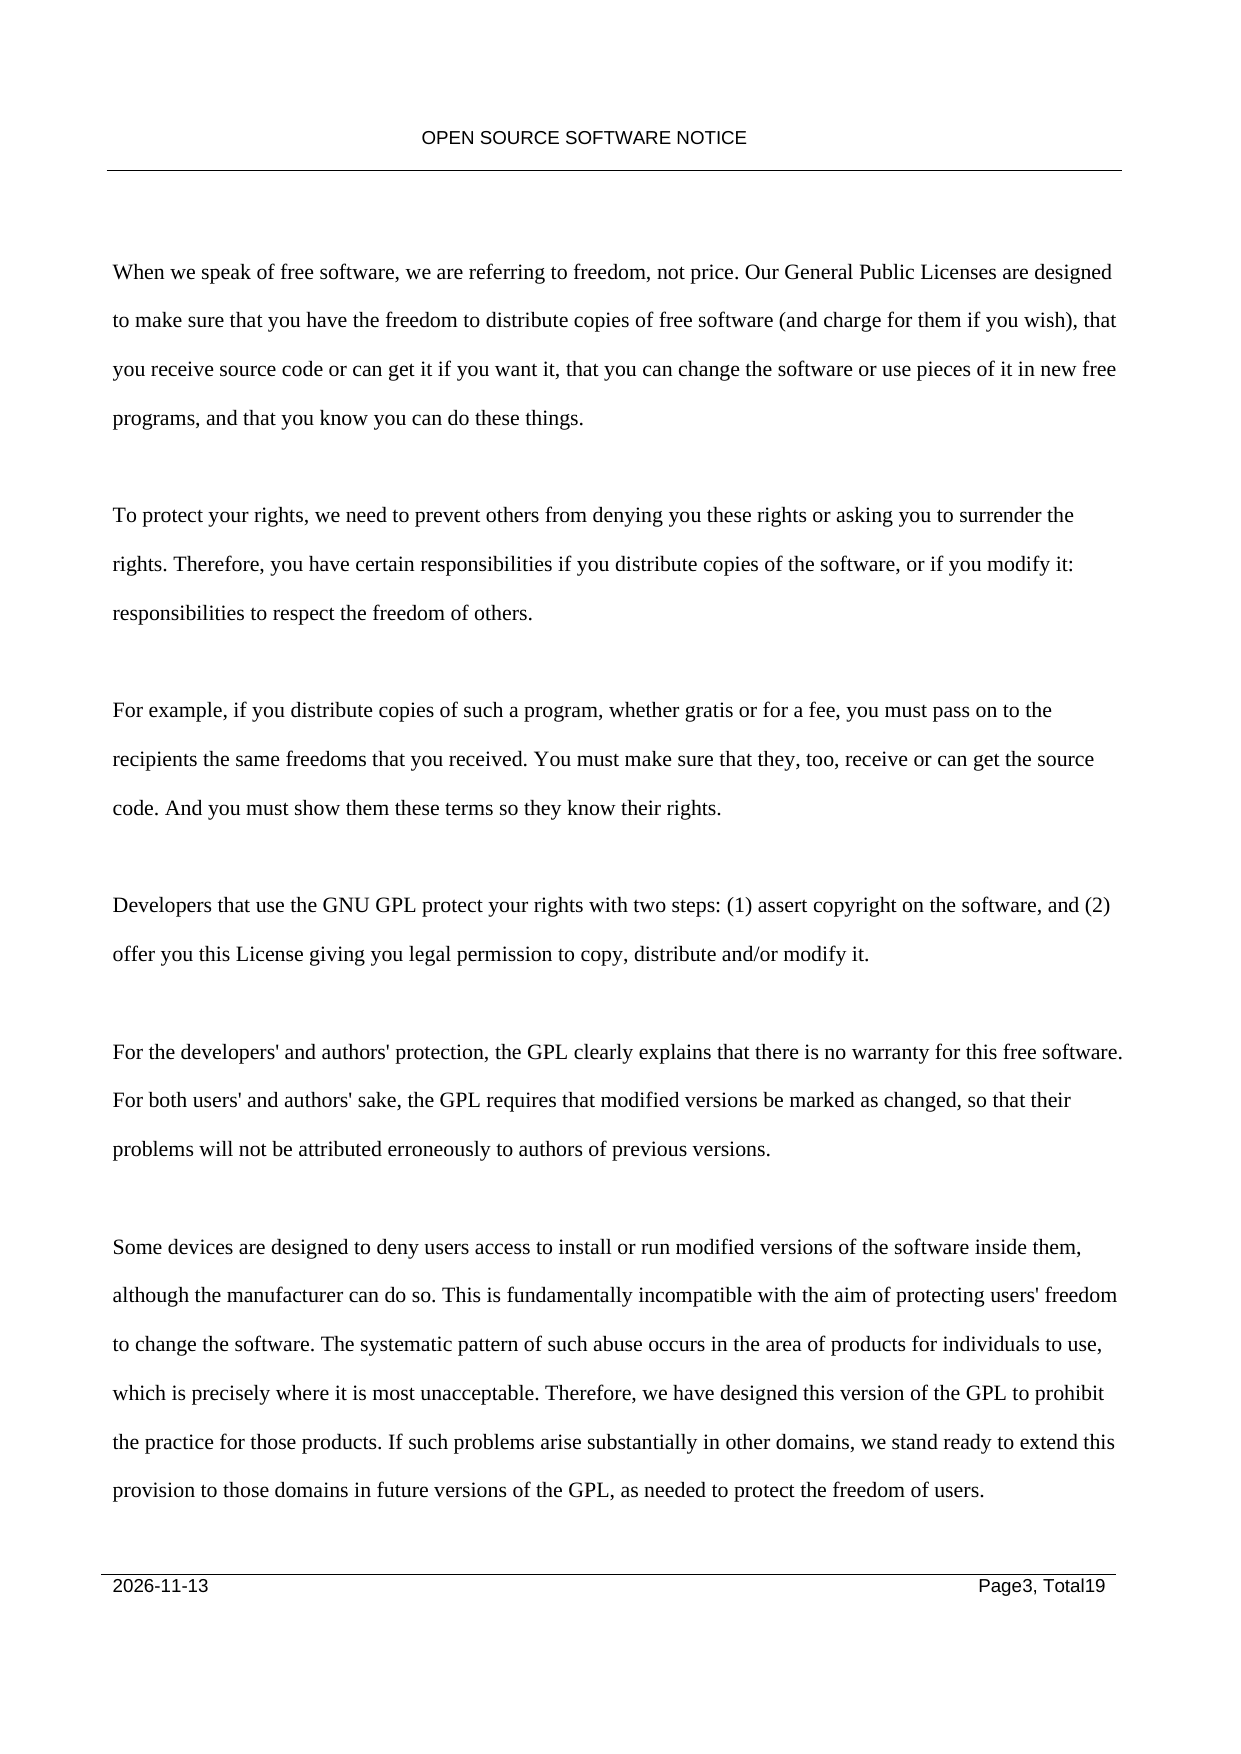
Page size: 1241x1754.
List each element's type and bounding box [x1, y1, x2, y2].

text [112, 206, 1128, 1506]
